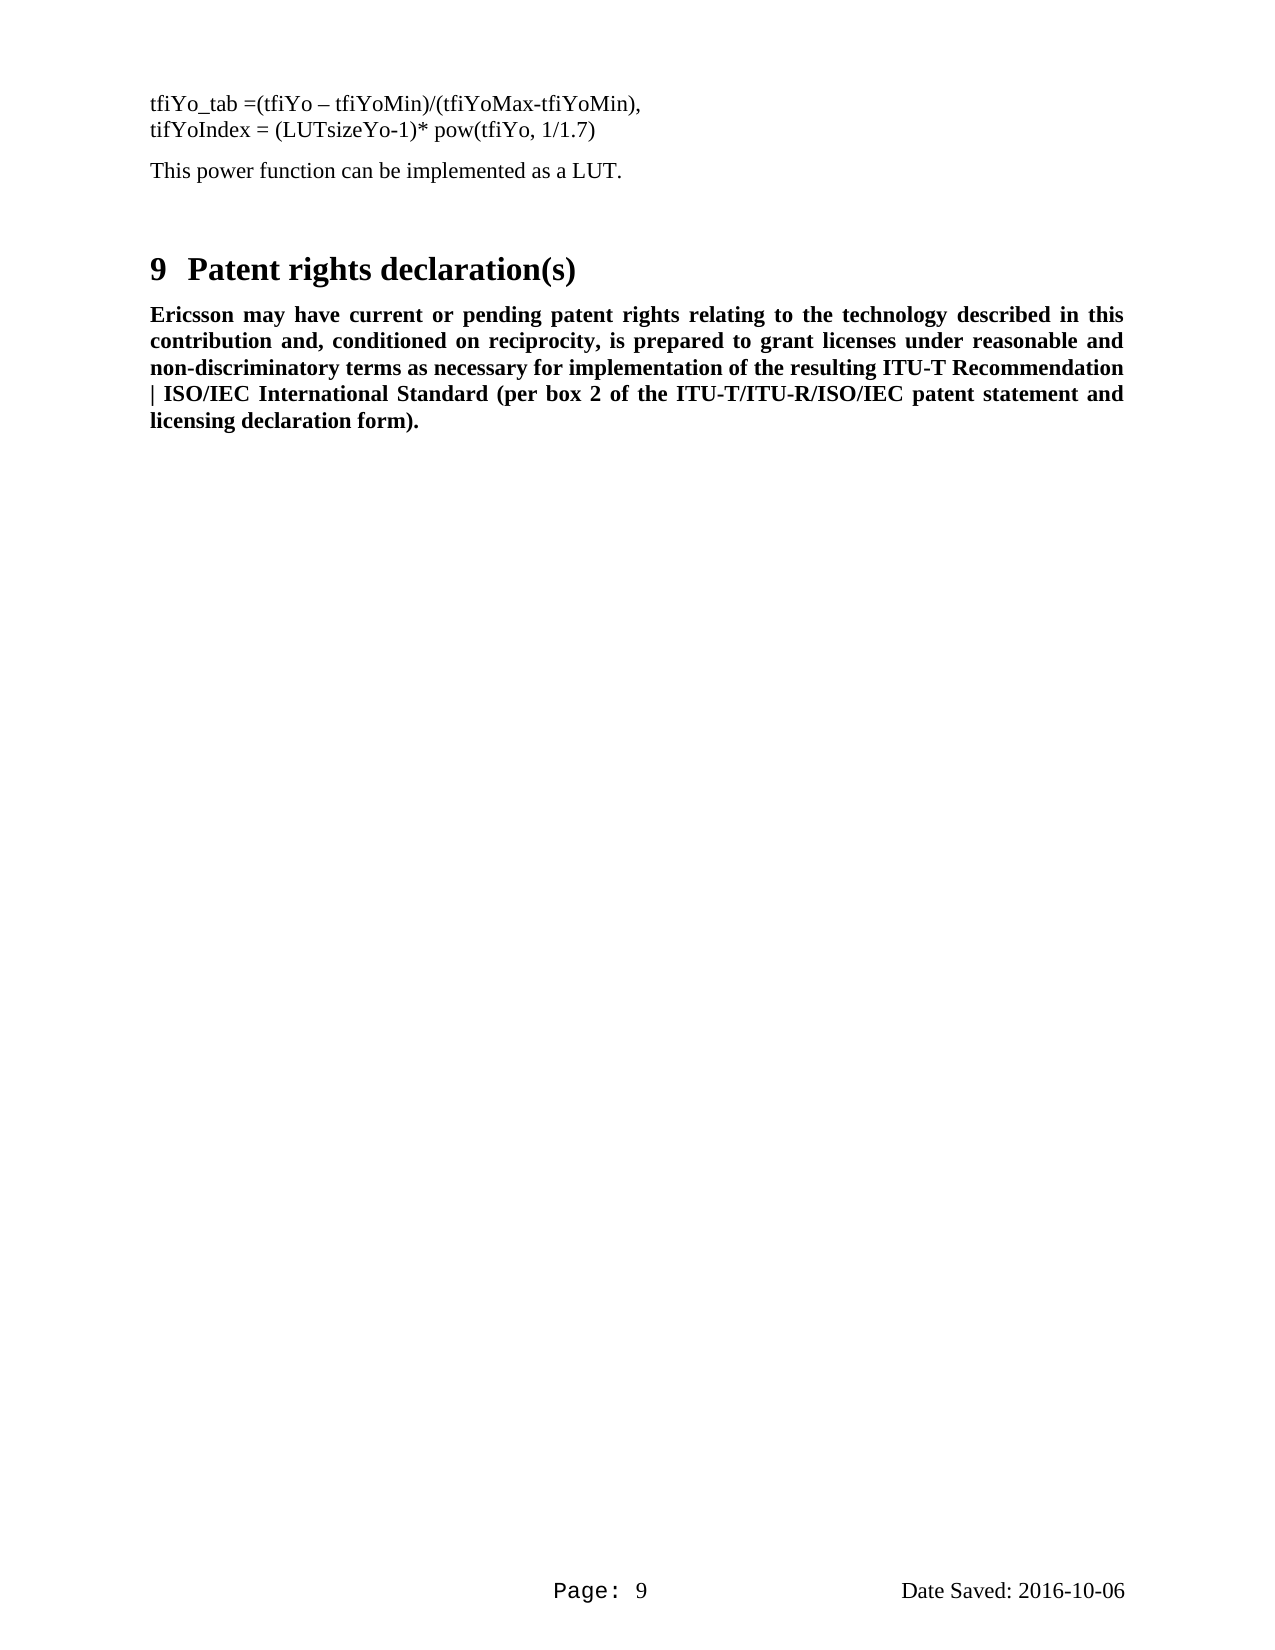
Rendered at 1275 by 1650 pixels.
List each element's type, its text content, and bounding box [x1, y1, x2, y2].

text Ericsson may have current or pending patent rights relating to the technology described in this contribution and, conditioned on reciprocity, is prepared to grant licenses under reasonable and non-discriminatory terms as necessary for implementation of the resulting ITU-T Recommendation | ISO/IEC International Standard (per box 2 of the ITU-T/ITU-R/ISO/IEC patent statement and licensing declaration form). [150, 301, 1125, 433]
subtitle Patent rights declaration(s) [150, 249, 1125, 287]
text tfiYo_tab =(tfiYo – tfiYoMin)/(tfiYoMax-tfiYoMin), tifYoIndex = (LUTsizeYo-1)* pow(tfiYo, 1/1.7) [150, 90, 1125, 143]
text This power function can be implemented as a LUT. [150, 157, 1125, 183]
